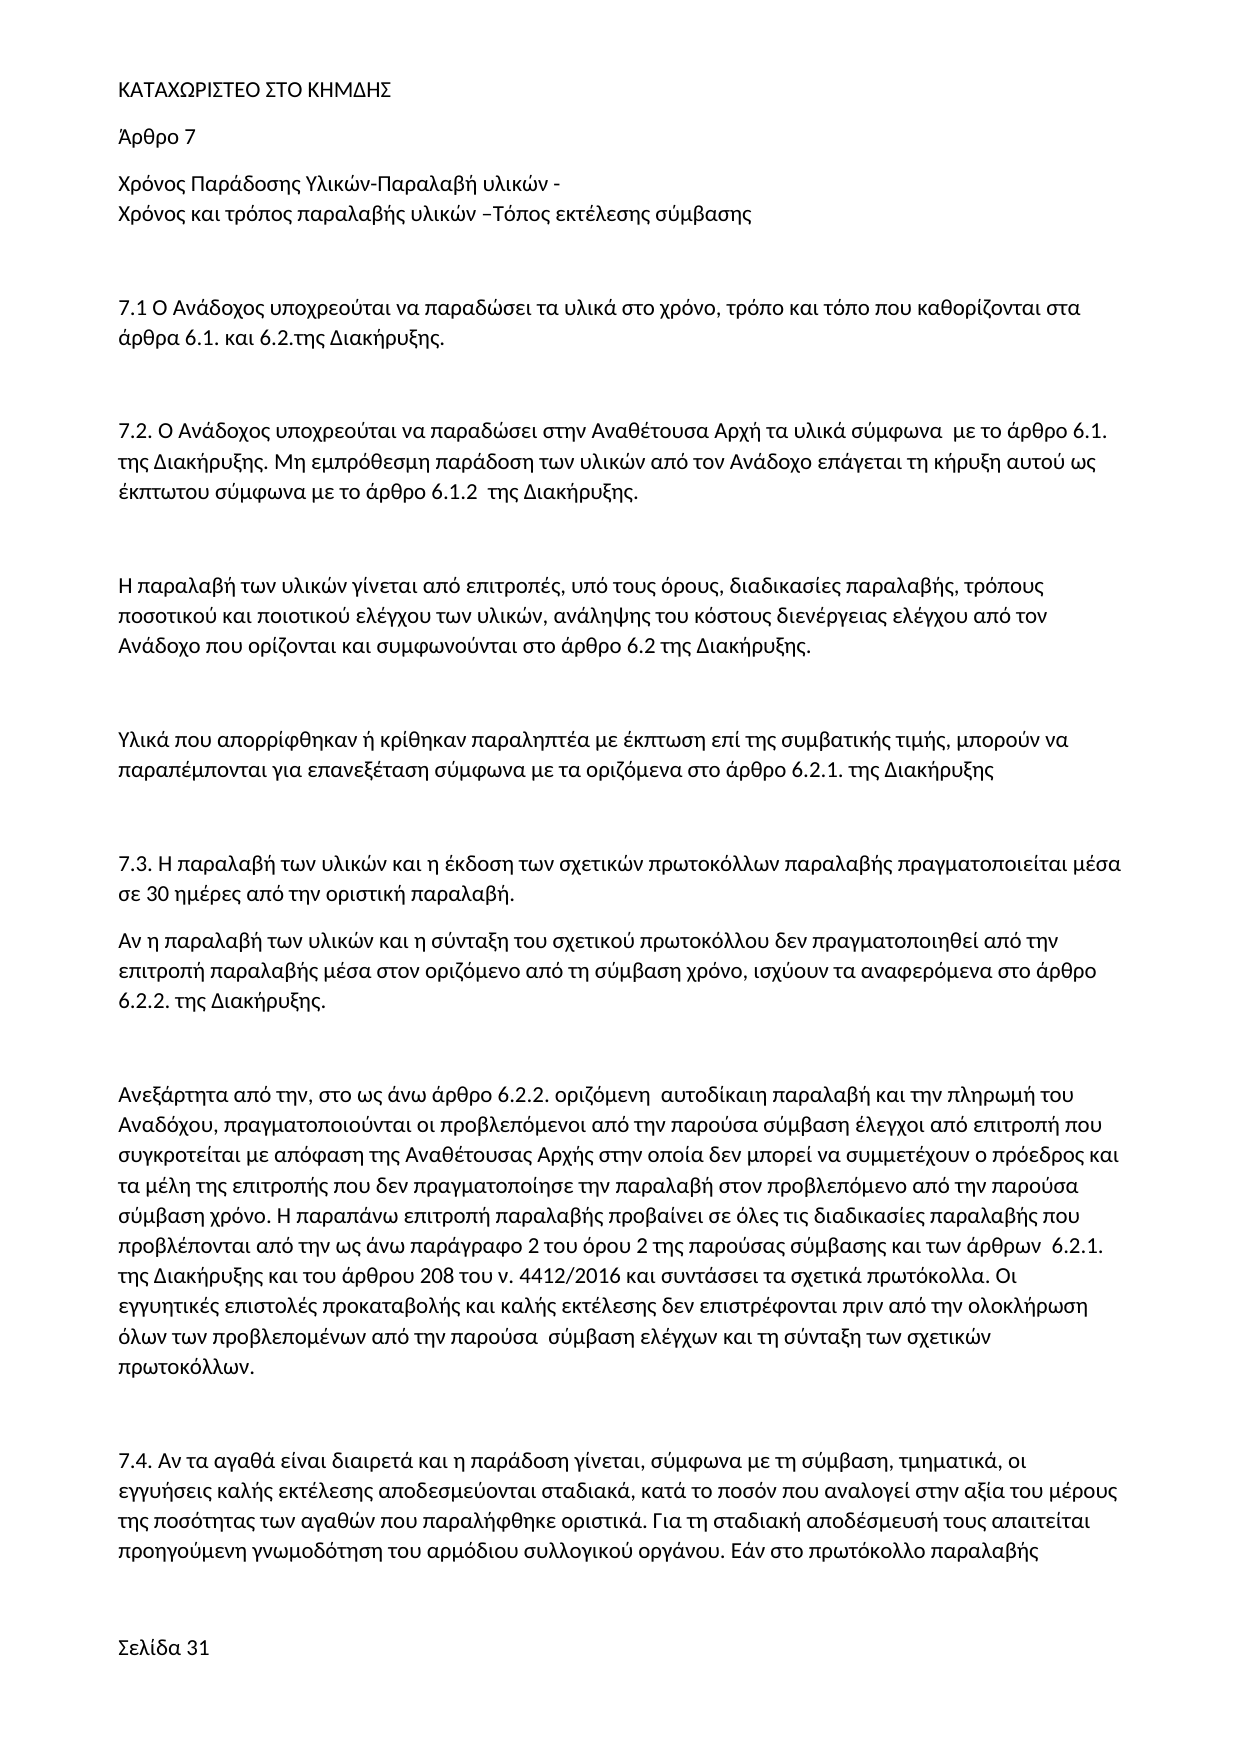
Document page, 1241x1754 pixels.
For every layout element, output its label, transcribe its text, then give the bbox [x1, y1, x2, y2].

text Ανεξάρτητα από την, στο ως άνω άρθρο 6.2.2. οριζόμενη αυτοδίκαιη παραλαβή και την πληρωμή του Αναδόχου, πραγματοποιούνται οι προβλεπόμενοι από την παρούσα σύμβαση έλεγχοι από επιτροπή που συγκροτείται με απόφαση της Αναθέτουσας Αρχής στην οποία δεν μπορεί να συμμετέχουν ο πρόεδρος και τα μέλη της επιτροπής που δεν πραγματοποίησε την παραλαβή στον προβλεπόμενο από την παρούσα σύμβαση χρόνο. Η παραπάνω επιτροπή παραλαβής προβαίνει σε όλες τις διαδικασίες παραλαβής που προβλέπονται από την ως άνω παράγραφο 2 του όρου 2 της παρούσας σύμβασης και των άρθρων 6.2.1. της Διακήρυξης και του άρθρου 208 του ν. 4412/2016 και συντάσσει τα σχετικά πρωτόκολλα. Οι εγγυητικές επιστολές προκαταβολής και καλής εκτέλεσης δεν επιστρέφονται πριν από την ολοκλήρωση όλων των προβλεπομένων από την παρούσα σύμβαση ελέγχων και τη σύνταξη των σχετικών πρωτοκόλλων. [118, 1080, 1122, 1380]
text H παραλαβή των υλικών γίνεται από επιτροπές, υπό τους όρους, διαδικασίες παραλαβής, τρόπους ποσοτικού και ποιοτικού ελέγχου των υλικών, ανάληψης του κόστους διενέργειας ελέγχου από τον Ανάδοχο που ορίζονται και συμφωνούνται στο άρθρο 6.2 της Διακήρυξης. [118, 571, 1122, 659]
text 7.1 Ο Ανάδοχος υποχρεούται να παραδώσει τα υλικά στο χρόνο, τρόπο και τόπο που καθορίζονται στα άρθρα 6.1. και 6.2.της Διακήρυξης. [118, 293, 1122, 351]
text 7.2. Ο Ανάδοχος υποχρεούται να παραδώσει στην Αναθέτουσα Αρχή τα υλικά σύμφωνα με το άρθρο 6.1. της Διακήρυξης. Μη εμπρόθεσμη παράδοση των υλικών από τον Ανάδοχο επάγεται τη κήρυξη αυτού ως έκπτωτου σύμφωνα με το άρθρο 6.1.2 της Διακήρυξης. [118, 417, 1122, 505]
text Αν η παραλαβή των υλικών και η σύνταξη του σχετικού πρωτοκόλλου δεν πραγματοποιηθεί από την επιτροπή παραλαβής μέσα στον οριζόμενο από τη σύμβαση χρόνο, ισχύουν τα αναφερόμενα στο άρθρο 6.2.2. της Διακήρυξης. [118, 926, 1122, 1014]
text Υλικά που απορρίφθηκαν ή κρίθηκαν παραληπτέα με έκπτωση επί της συμβατικής τιμής, μπορούν να παραπέμπονται για επανεξέταση σύμφωνα με τα οριζόμενα στο άρθρο 6.2.1. της Διακήρυξης [118, 725, 1122, 783]
text Άρθρο 7 [118, 122, 1122, 150]
text 7.3. Η παραλαβή των υλικών και η έκδοση των σχετικών πρωτοκόλλων παραλαβής πραγματοποιείται μέσα σε 30 ημέρες από την οριστική παραλαβή. [118, 849, 1122, 907]
text Χρόνος Παράδοσης Υλικών-Παραλαβή υλικών - Χρόνος και τρόπος παραλαβής υλικών –Τόπος εκτέλεσης σύμβασης [118, 169, 1122, 227]
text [118, 1446, 1122, 1564]
